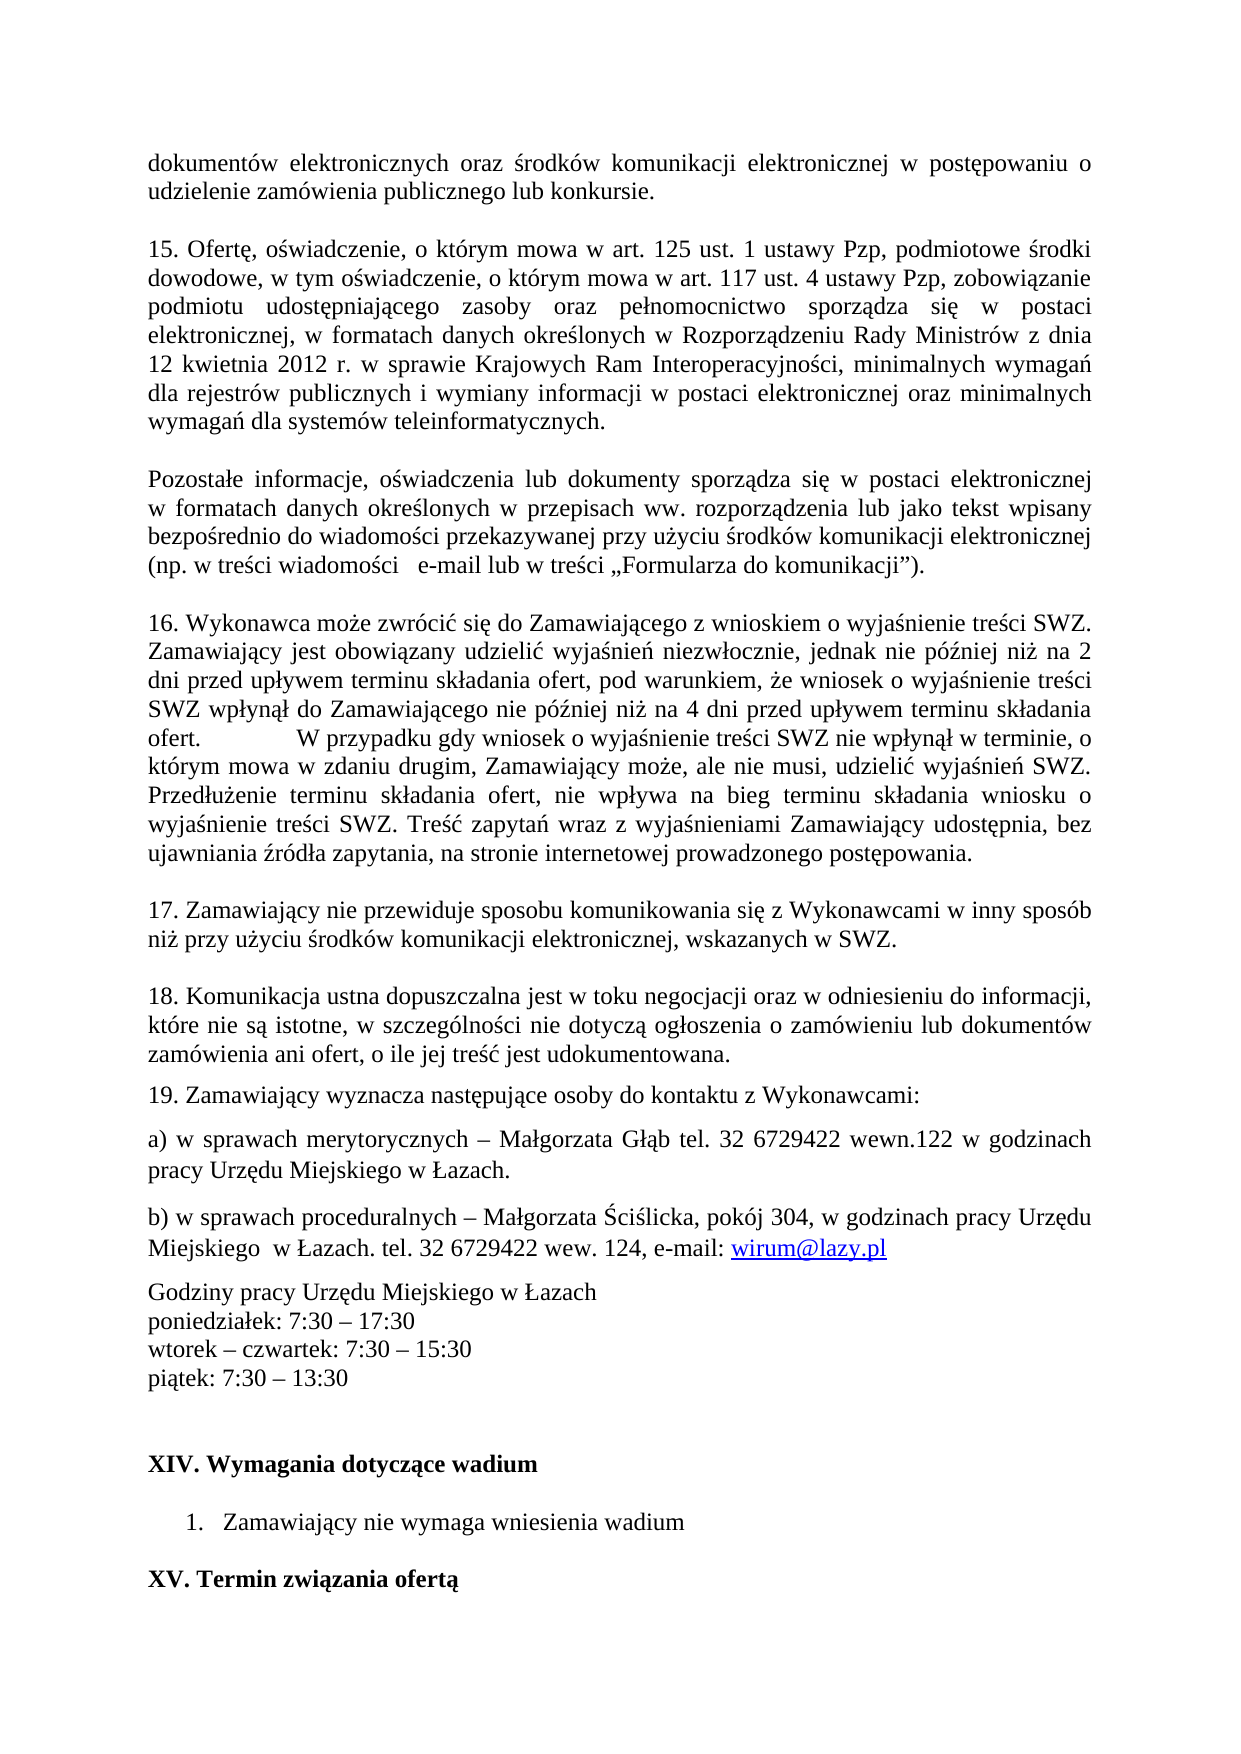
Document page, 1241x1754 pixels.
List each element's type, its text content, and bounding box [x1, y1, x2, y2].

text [148, 148, 1093, 205]
text a) w sprawach merytorycznych – Małgorzata Głąb tel. 32 6729422 wewn.122 w godzinach pracy Urzędu Miejskiego w Łazach. [148, 1124, 1093, 1183]
text poniedziałek: 7:30 – 17:30 [148, 1306, 1093, 1334]
text b) w sprawach proceduralnych – Małgorzata Ściślicka, pokój 304, w godzinach pracy Urzędu Miejskiego w Łazach. tel. 32 6729422 wew. 124, e-mail: wirum@lazy.pl [148, 1202, 1093, 1262]
text 17. Zamawiający nie przewiduje sposobu komunikowania się z Wykonawcami w inny sposób niż przy użyciu środków komunikacji elektronicznej, wskazanych w SWZ. [148, 895, 1093, 953]
text 18. Komunikacja ustna dopuszczalna jest w toku negocjacji oraz w odniesieniu do informacji, które nie są istotne, w szczególności nie dotyczą ogłoszenia o zamówieniu lub dokumentów zamówienia ani ofert, o ile jej treść jest udokumentowana. [148, 981, 1093, 1068]
text piątek: 7:30 – 13:30 [148, 1363, 1093, 1392]
text 16. Wykonawca może zwrócić się do Zamawiającego z wnioskiem o wyjaśnienie treści SWZ. Zamawiający jest obowiązany udzielić wyjaśnień niezwłocznie, jednak nie później niż na 2 dni przed upływem terminu składania ofert, pod warunkiem, że wniosek o wyjaśnienie treści SWZ wpłynął do Zamawiającego nie później niż na 4 dni przed upływem terminu składania ofert. W przypadku gdy wniosek o wyjaśnienie treści SWZ nie wpłynął w terminie, o którym mowa w zdaniu drugim, Zamawiający może, ale nie musi, udzielić wyjaśnień SWZ. Przedłużenie terminu składania ofert, nie wpływa na bieg terminu składania wniosku o wyjaśnienie treści SWZ. Treść zapytań wraz z wyjaśnieniami Zamawiający udostępnia, bez ujawniania źródła zapytania, na stronie internetowej prowadzonego postępowania. [148, 608, 1093, 866]
list Zamawiający nie wymaga wniesienia wadium [185, 1507, 1093, 1536]
text XV. Termin związania ofertą [148, 1564, 1093, 1593]
text wtorek – czwartek: 7:30 – 15:30 [148, 1334, 1093, 1363]
text Pozostałe informacje, oświadczenia lub dokumenty sporządza się w postaci elektronicznej w formatach danych określonych w przepisach ww. rozporządzenia lub jako tekst wpisany bezpośrednio do wiadomości przekazywanej przy użyciu środków komunikacji elektronicznej (np. w treści wiadomości e-mail lub w treści „Formularza do komunikacji”). [148, 464, 1093, 579]
text 19. Zamawiający wyznacza następujące osoby do kontaktu z Wykonawcami: [148, 1080, 1093, 1109]
text XIV. Wymagania dotyczące wadium [148, 1449, 1093, 1478]
text 15. Ofertę, oświadczenie, o którym mowa w art. 125 ust. 1 ustawy Pzp, podmiotowe środki dowodowe, w tym oświadczenie, o którym mowa w art. 117 ust. 4 ustawy Pzp, zobowiązanie podmiotu udostępniającego zasoby oraz pełnomocnictwo sporządza się w postaci elektronicznej, w formatach danych określonych w Rozporządzeniu Rady Ministrów z dnia 12 kwietnia 2012 r. w sprawie Krajowych Ram Interoperacyjności, minimalnych wymagań dla rejestrów publicznych i wymiany informacji w postaci elektronicznej oraz minimalnych wymagań dla systemów teleinformatycznych. [148, 234, 1093, 435]
text Godziny pracy Urzędu Miejskiego w Łazach [148, 1277, 1093, 1306]
